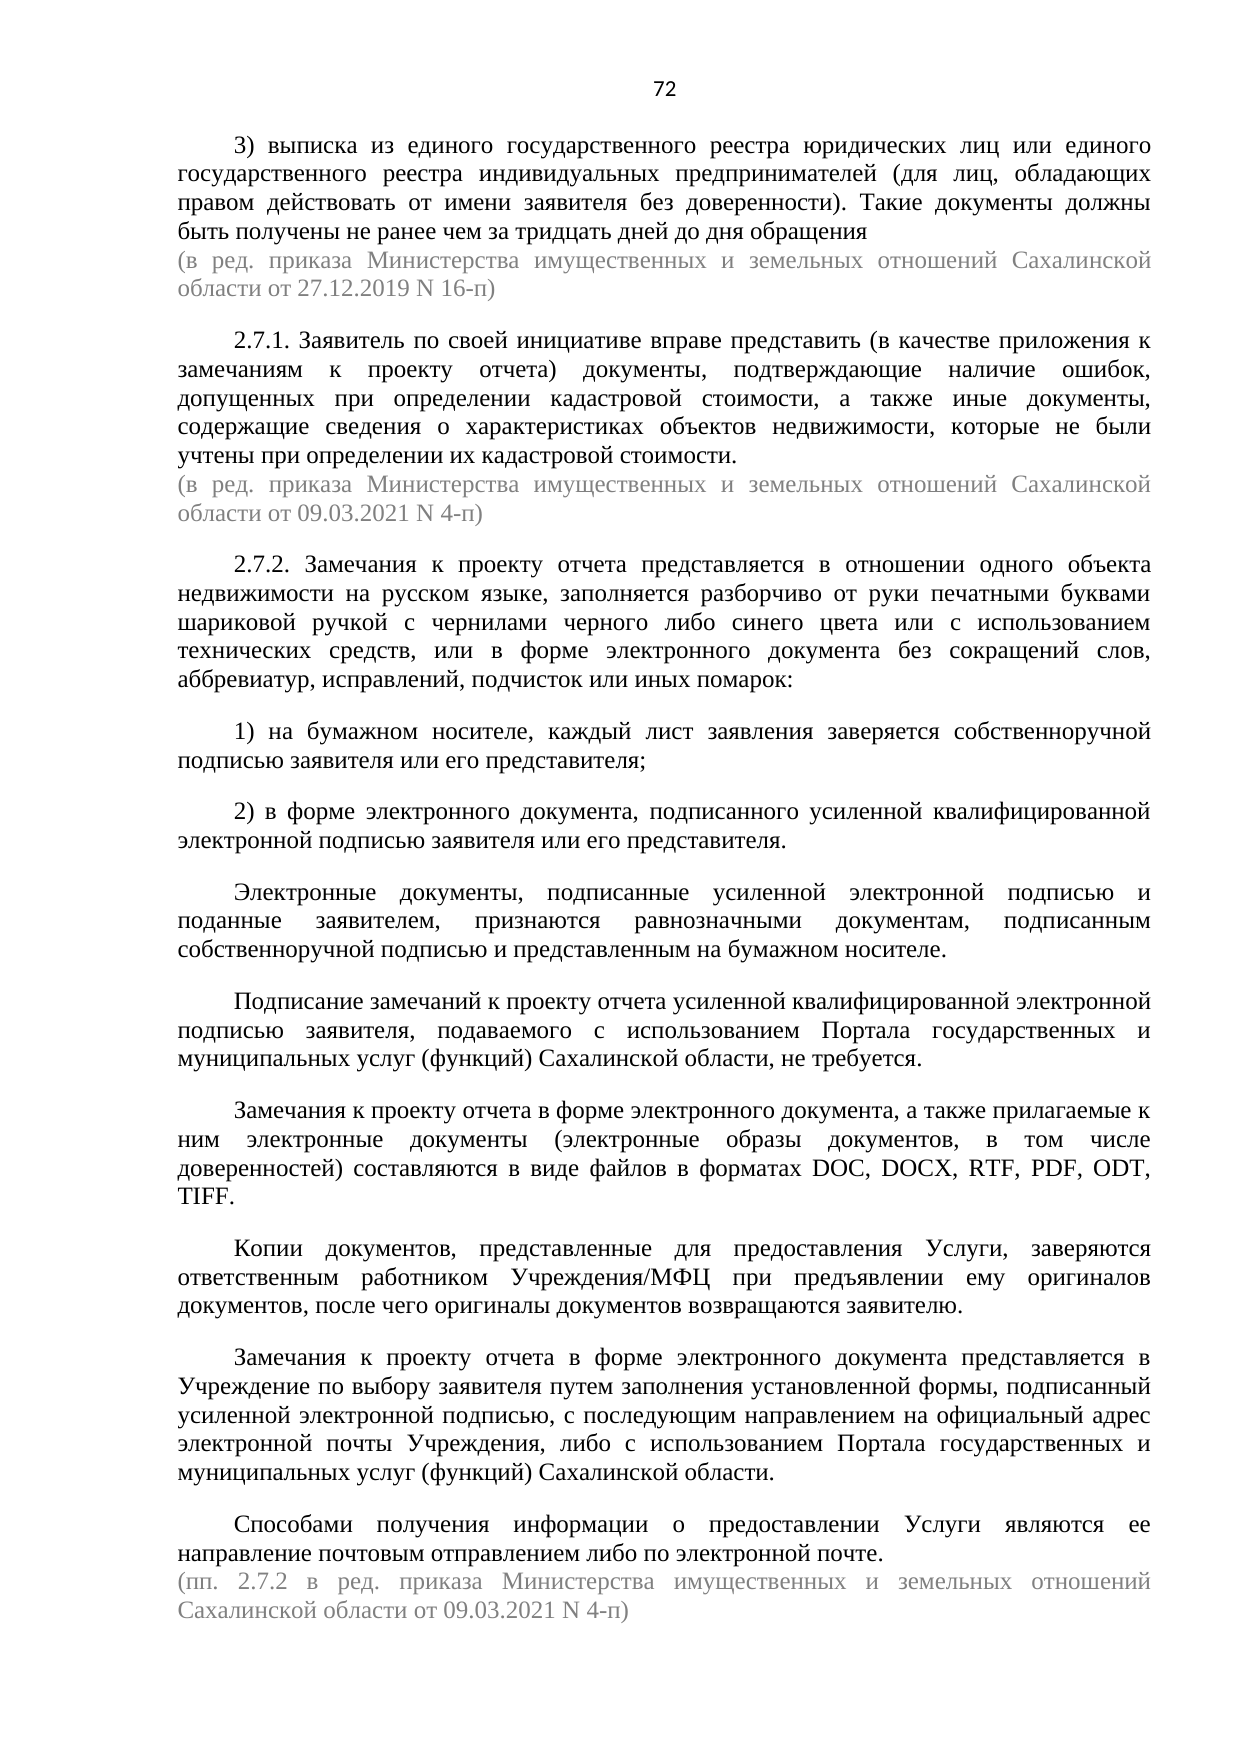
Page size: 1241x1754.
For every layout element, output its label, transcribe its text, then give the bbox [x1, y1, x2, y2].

text Замечания к проекту отчета в форме электронного документа представляется в Учреждение по выбору заявителя путем заполнения установленной формы, подписанный усиленной электронной подписью, с последующим направлением на официальный адрес электронной почты Учреждения, либо с использованием Портала государственных и муниципальных услуг (функций) Сахалинской области. [177, 1342, 1152, 1486]
text 2.7.2. Замечания к проекту отчета представляется в отношении одного объекта недвижимости на русском языке, заполняется разборчиво от руки печатными буквами шариковой ручкой с чернилами черного либо синего цвета или с использованием технических средств, или в форме электронного документа без сокращений слов, аббревиатур, исправлений, подчисток или иных помарок: [177, 549, 1152, 693]
text Замечания к проекту отчета в форме электронного документа, а также прилагаемые к ним электронные документы (электронные образы документов, в том числе доверенностей) составляются в виде файлов в форматах DOC, DOCX, RTF, PDF, ODT, TIFF. [177, 1095, 1152, 1210]
text Подписание замечаний к проекту отчета усиленной квалифицированной электронной подписью заявителя, подаваемого с использованием Портала государственных и муниципальных услуг (функций) Сахалинской области, не требуется. [177, 986, 1152, 1072]
text 1) на бумажном носителе, каждый лист заявления заверяется собственноручной подписью заявителя или его представителя; [177, 716, 1152, 773]
text Копии документов, представленные для предоставления Услуги, заверяются ответственным работником Учреждения/МФЦ при предъявлении ему оригиналов документов, после чего оригиналы документов возвращаются заявителю. [177, 1233, 1152, 1319]
text (в ред. приказа Министерства имущественных и земельных отношений Сахалинской области от 27.12.2019 N 16-п) [177, 245, 1152, 302]
text 2) в форме электронного документа, подписанного усиленной квалифицированной электронной подписью заявителя или его представителя. [177, 796, 1152, 854]
text 2.7.1. Заявитель по своей инициативе вправе представить (в качестве приложения к замечаниям к проекту отчета) документы, подтверждающие наличие ошибок, допущенных при определении кадастровой стоимости, а также иные документы, содержащие сведения о характеристиках объектов недвижимости, которые не были учтены при определении их кадастровой стоимости. [177, 325, 1152, 469]
text (пп. 2.7.2 в ред. приказа Министерства имущественных и земельных отношений Сахалинской области от 09.03.2021 N 4-п) [177, 1566, 1152, 1624]
text (в ред. приказа Министерства имущественных и земельных отношений Сахалинской области от 09.03.2021 N 4-п) [177, 469, 1152, 526]
text 3) выписка из единого государственного реестра юридических лиц или единого государственного реестра индивидуальных предпринимателей (для лиц, обладающих правом действовать от имени заявителя без доверенности). Такие документы должны быть получены не ранее чем за тридцать дней до дня обращения [177, 130, 1152, 245]
text Способами получения информации о предоставлении Услуги являются ее направление почтовым отправлением либо по электронной почте. [177, 1509, 1152, 1566]
text Электронные документы, подписанные усиленной электронной подписью и поданные заявителем, признаются равнозначными документам, подписанным собственноручной подписью и представленным на бумажном носителе. [177, 877, 1152, 963]
